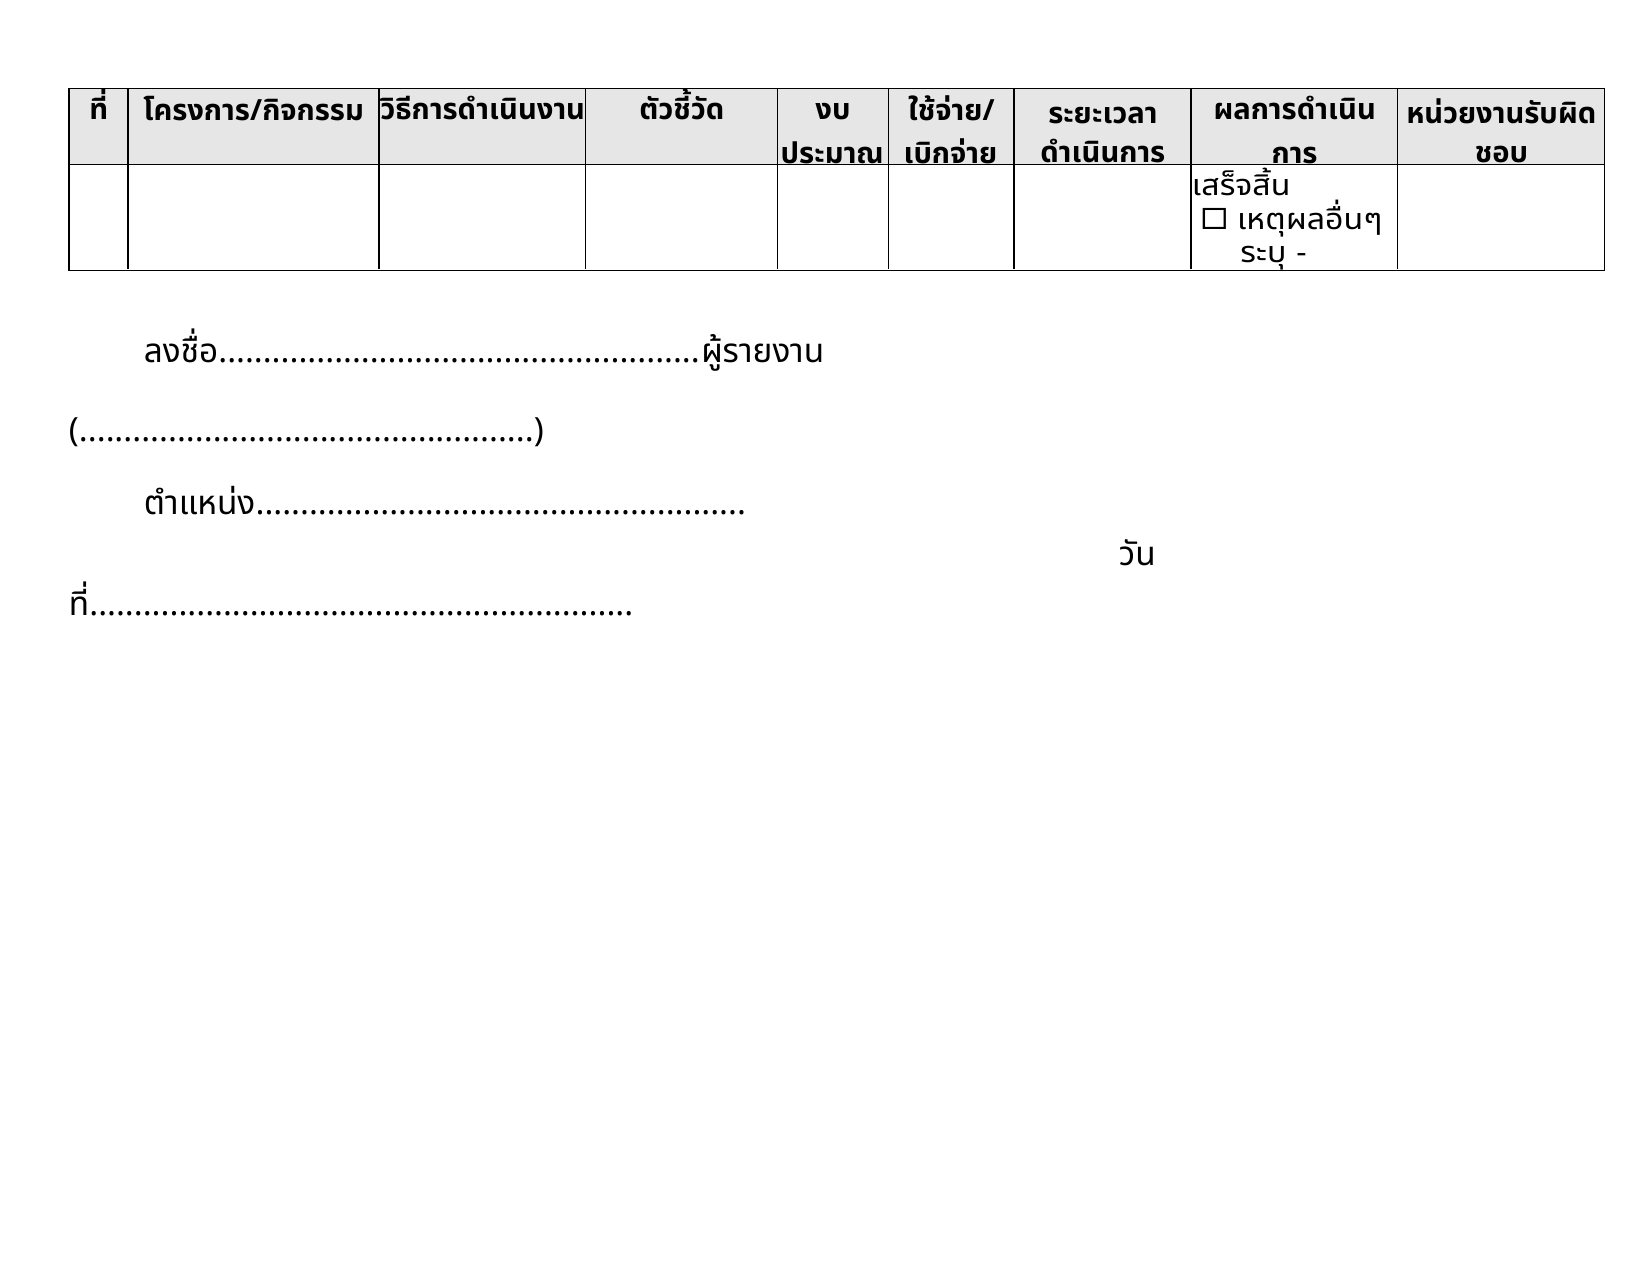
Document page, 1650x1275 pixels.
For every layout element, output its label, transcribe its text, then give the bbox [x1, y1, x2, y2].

table_cell [129, 165, 378, 269]
table_cell 2 [70, 165, 127, 269]
table_header ที่ [70, 89, 127, 164]
text วันที่............................................................. [69, 530, 1623, 631]
table_header ตัวชี้วัด [586, 89, 777, 164]
table_header หน่วยงานรับผิดชอบ [1398, 89, 1604, 164]
table_cell [889, 165, 1013, 269]
table_header งบประมาณ (บาท) [778, 89, 888, 164]
text ตำแหน่ง....................................................... [69, 451, 1623, 530]
table_header วิธีการดำเนินงาน [380, 89, 585, 164]
table_cell [586, 165, 777, 269]
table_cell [1192, 165, 1397, 269]
table_header ผลการดำเนินการ [1192, 89, 1397, 164]
table_cell [1398, 165, 1604, 269]
table_cell [1015, 165, 1190, 269]
text (...................................................) [69, 378, 1623, 451]
table_cell [778, 165, 888, 269]
table_header ระยะเวลาดำเนินการ [1015, 89, 1190, 164]
table_header ใช้จ่าย/เบิกจ่าย (บาท) [889, 89, 1013, 164]
table_header โครงการ/กิจกรรม [129, 89, 378, 164]
text ลงชื่อ......................................................ผู้รายงาน [69, 299, 1623, 378]
table_cell [380, 165, 585, 269]
